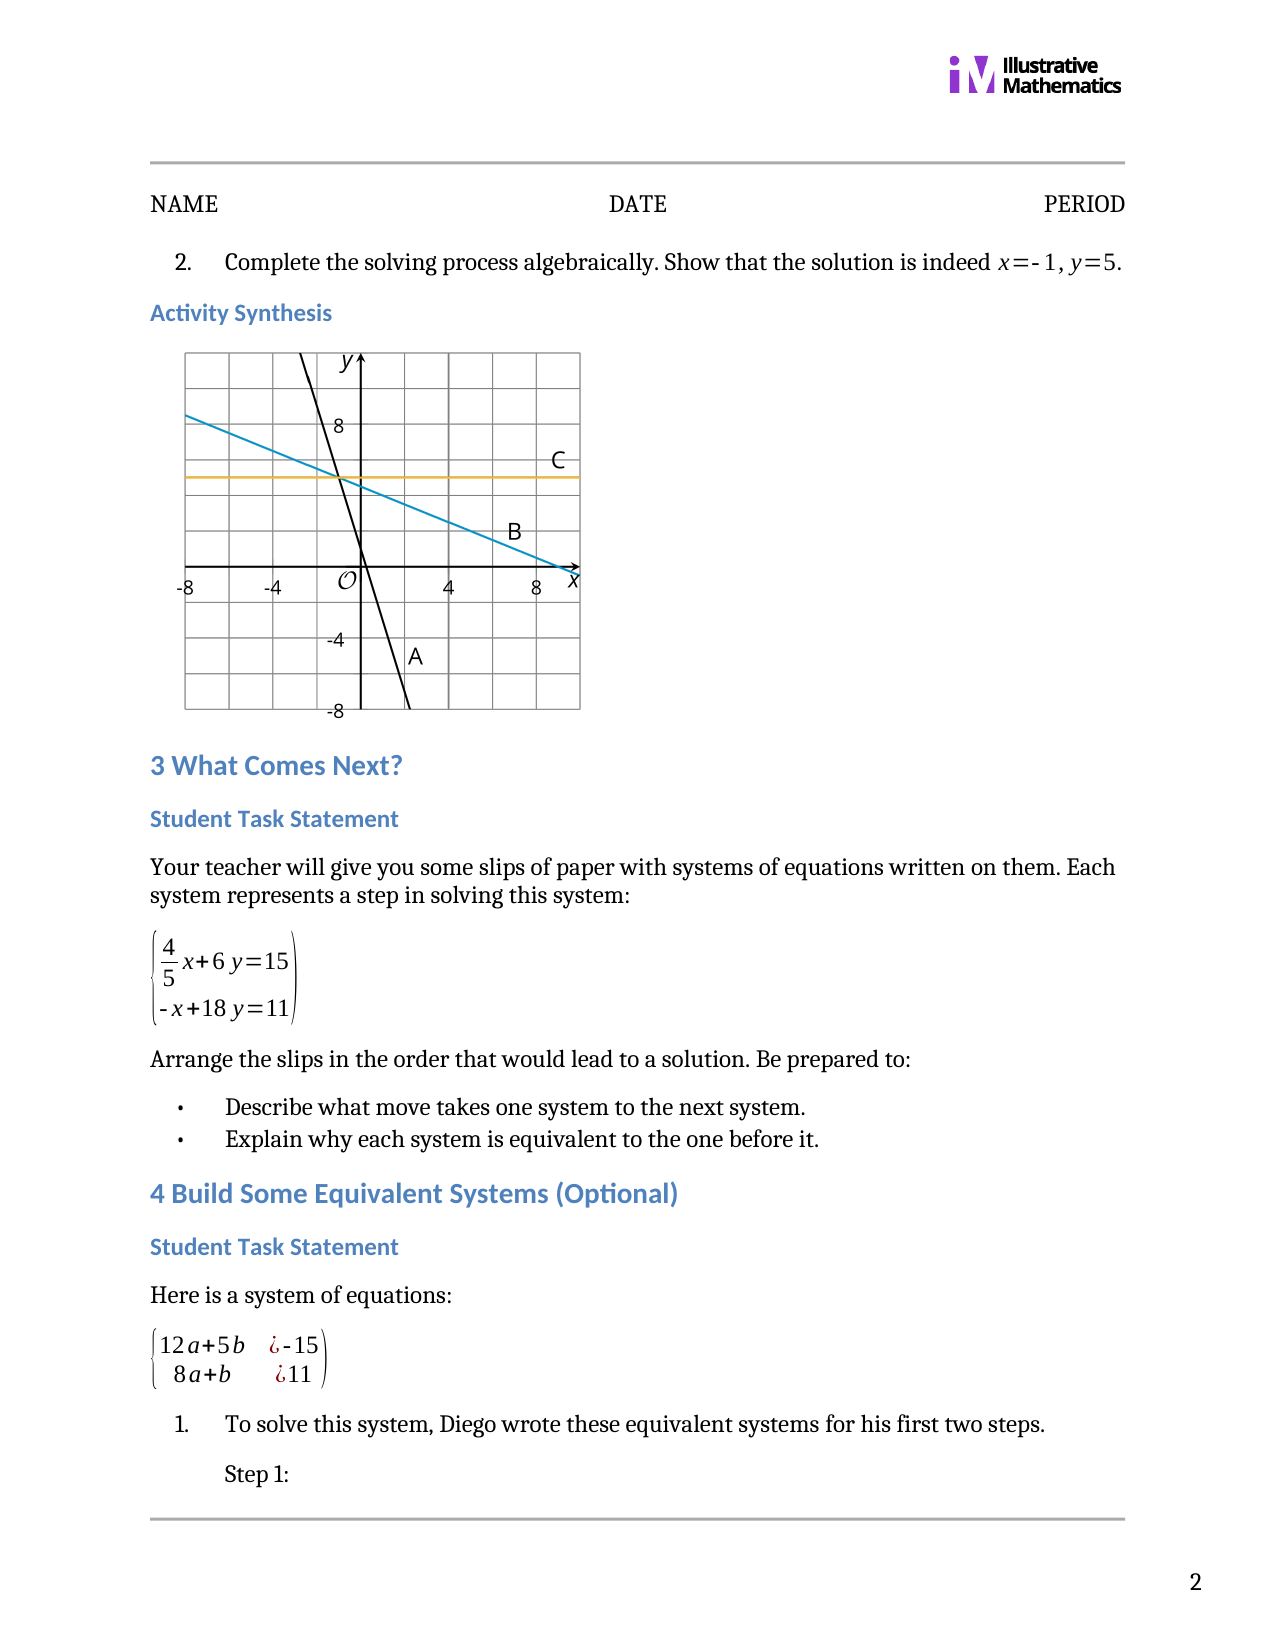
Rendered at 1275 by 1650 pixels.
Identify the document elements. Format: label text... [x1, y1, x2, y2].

list Complete the solving process algebraically. Show that the solution is indeed . [175, 247, 1125, 276]
list Explain why each system is equivalent to the one before it. [175, 1125, 1125, 1154]
text Arrange the slips in the order that would lead to a solution. Be prepared to: [150, 1045, 1125, 1074]
subtitle Activity Synthesis [150, 297, 1125, 328]
list Describe what move takes one system to the next system. [175, 1093, 1125, 1122]
picture [168, 346, 588, 726]
list Step 1: [175, 1460, 1125, 1489]
text Here is a system of equations: [150, 1281, 1125, 1309]
text Your teacher will give you some slips of paper with systems of equations written on them. Each system represents a step in solving this system: [150, 852, 1125, 910]
list To solve this system, Diego wrote these equivalent systems for his first two steps. [175, 1410, 1125, 1439]
picture [949, 55, 1121, 93]
subtitle Student Task Statement [150, 803, 1125, 834]
subtitle 3 What Comes Next? [150, 747, 1125, 782]
subtitle Student Task Statement [150, 1231, 1125, 1262]
subtitle 4 Build Some Equivalent Systems (Optional) [150, 1175, 1125, 1211]
